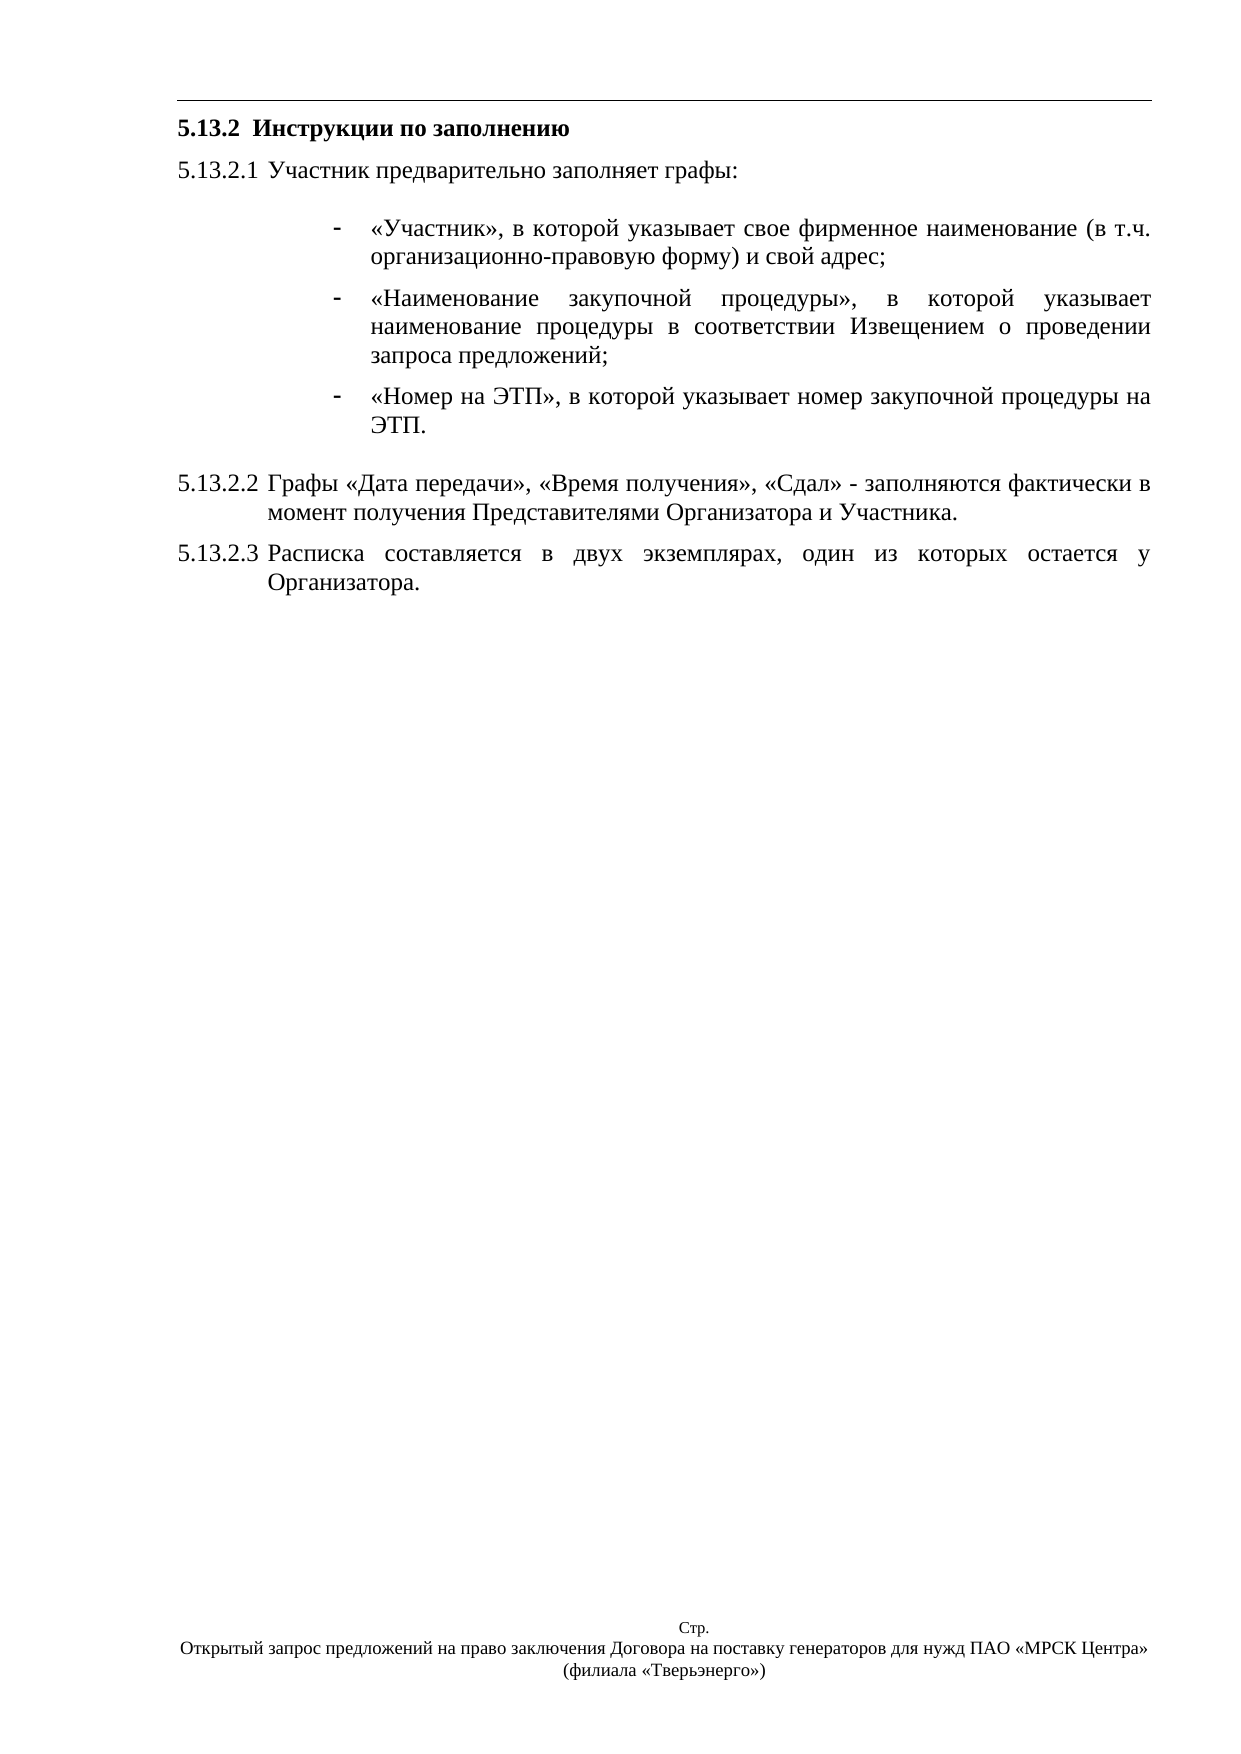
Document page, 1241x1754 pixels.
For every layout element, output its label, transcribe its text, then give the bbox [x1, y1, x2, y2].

list Участник предварительно заполняет графы: [177, 155, 1152, 183]
list «Наименование закупочной процедуры», в которой указывает наименование процедуры в соответствии Извещением о проведении запроса предложений; [333, 283, 1152, 369]
list «Номер на ЭТП», в которой указывает номер закупочной процедуры на ЭТП. [333, 381, 1152, 439]
list Расписка составляется в двух экземплярах, один из которых остается у Организатора. [177, 538, 1152, 596]
subtitle Инструкции по заполнению [177, 113, 1152, 142]
list «Участник», в которой указывает свое фирменное наименование (в т.ч. организационно-правовую форму) и свой адрес; [333, 213, 1152, 270]
list Графы «Дата передачи», «Время получения», «Сдал» - заполняются фактически в момент получения Представителями Организатора и Участника. [177, 468, 1152, 526]
